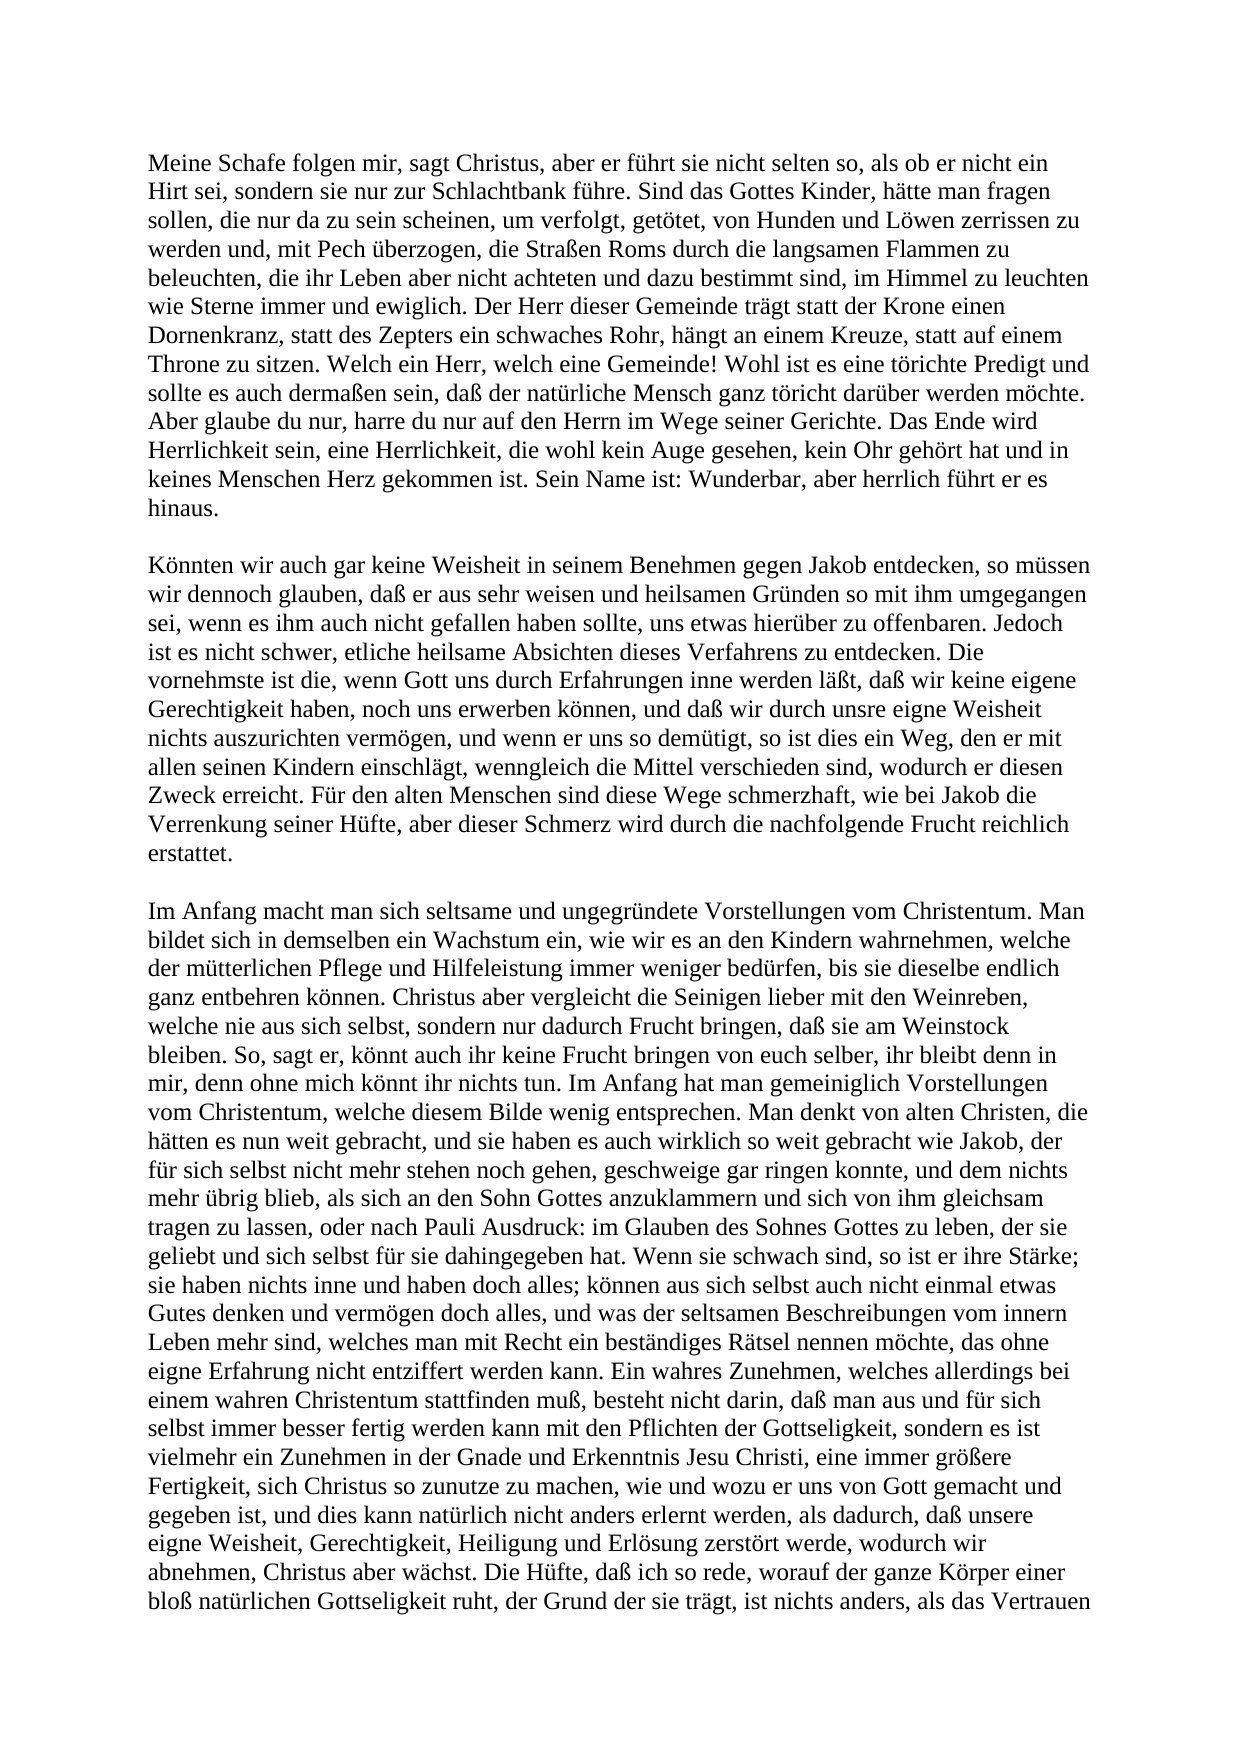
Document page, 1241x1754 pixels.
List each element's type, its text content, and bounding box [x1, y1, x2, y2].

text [148, 896, 1093, 1615]
text Meine Schafe folgen mir, sagt Christus, aber er führt sie nicht selten so, als ob er nicht ein Hirt sei, sondern sie nur zur Schlachtbank führe. Sind das Gottes Kinder, hätte man fragen sollen, die nur da zu sein scheinen, um verfolgt, getötet, von Hunden und Löwen zerrissen zu werden und, mit Pech überzogen, die Straßen Roms durch die langsamen Flammen zu beleuchten, die ihr Leben aber nicht achteten und dazu bestimmt sind, im Himmel zu leuchten wie Sterne immer und ewiglich. Der Herr dieser Gemeinde trägt statt der Krone einen Dornenkranz, statt des Zepters ein schwaches Rohr, hängt an einem Kreuze, statt auf einem Throne zu sitzen. Welch ein Herr, welch eine Gemeinde! Wohl ist es eine törichte Predigt und sollte es auch dermaßen sein, daß der natürliche Mensch ganz töricht darüber werden möchte. Aber glaube du nur, harre du nur auf den Herrn im Wege seiner Gerichte. Das Ende wird Herrlichkeit sein, eine Herrlichkeit, die wohl kein Auge gesehen, kein Ohr gehört hat und in keines Menschen Herz gekommen ist. Sein Name ist: Wunderbar, aber herrlich führt er es hinaus. [148, 148, 1093, 521]
text Könnten wir auch gar keine Weisheit in seinem Benehmen gegen Jakob entdecken, so müssen wir dennoch glauben, daß er aus sehr weisen und heilsamen Gründen so mit ihm umgegangen sei, wenn es ihm auch nicht gefallen haben sollte, uns etwas hierüber zu offenbaren. Jedoch ist es nicht schwer, etliche heilsame Absichten dieses Verfahrens zu entdecken. Die vornehmste ist die, wenn Gott uns durch Erfahrungen inne werden läßt, daß wir keine eigene Gerechtigkeit haben, noch uns erwerben können, und daß wir durch unsre eigne Weisheit nichts auszurichten vermögen, und wenn er uns so demütigt, so ist dies ein Weg, den er mit allen seinen Kindern einschlägt, wenngleich die Mittel verschieden sind, wodurch er diesen Zweck erreicht. Für den alten Menschen sind diese Wege schmerzhaft, wie bei Jakob die Verrenkung seiner Hüfte, aber dieser Schmerz wird durch die nachfolgende Frucht reichlich erstattet. [148, 551, 1093, 867]
